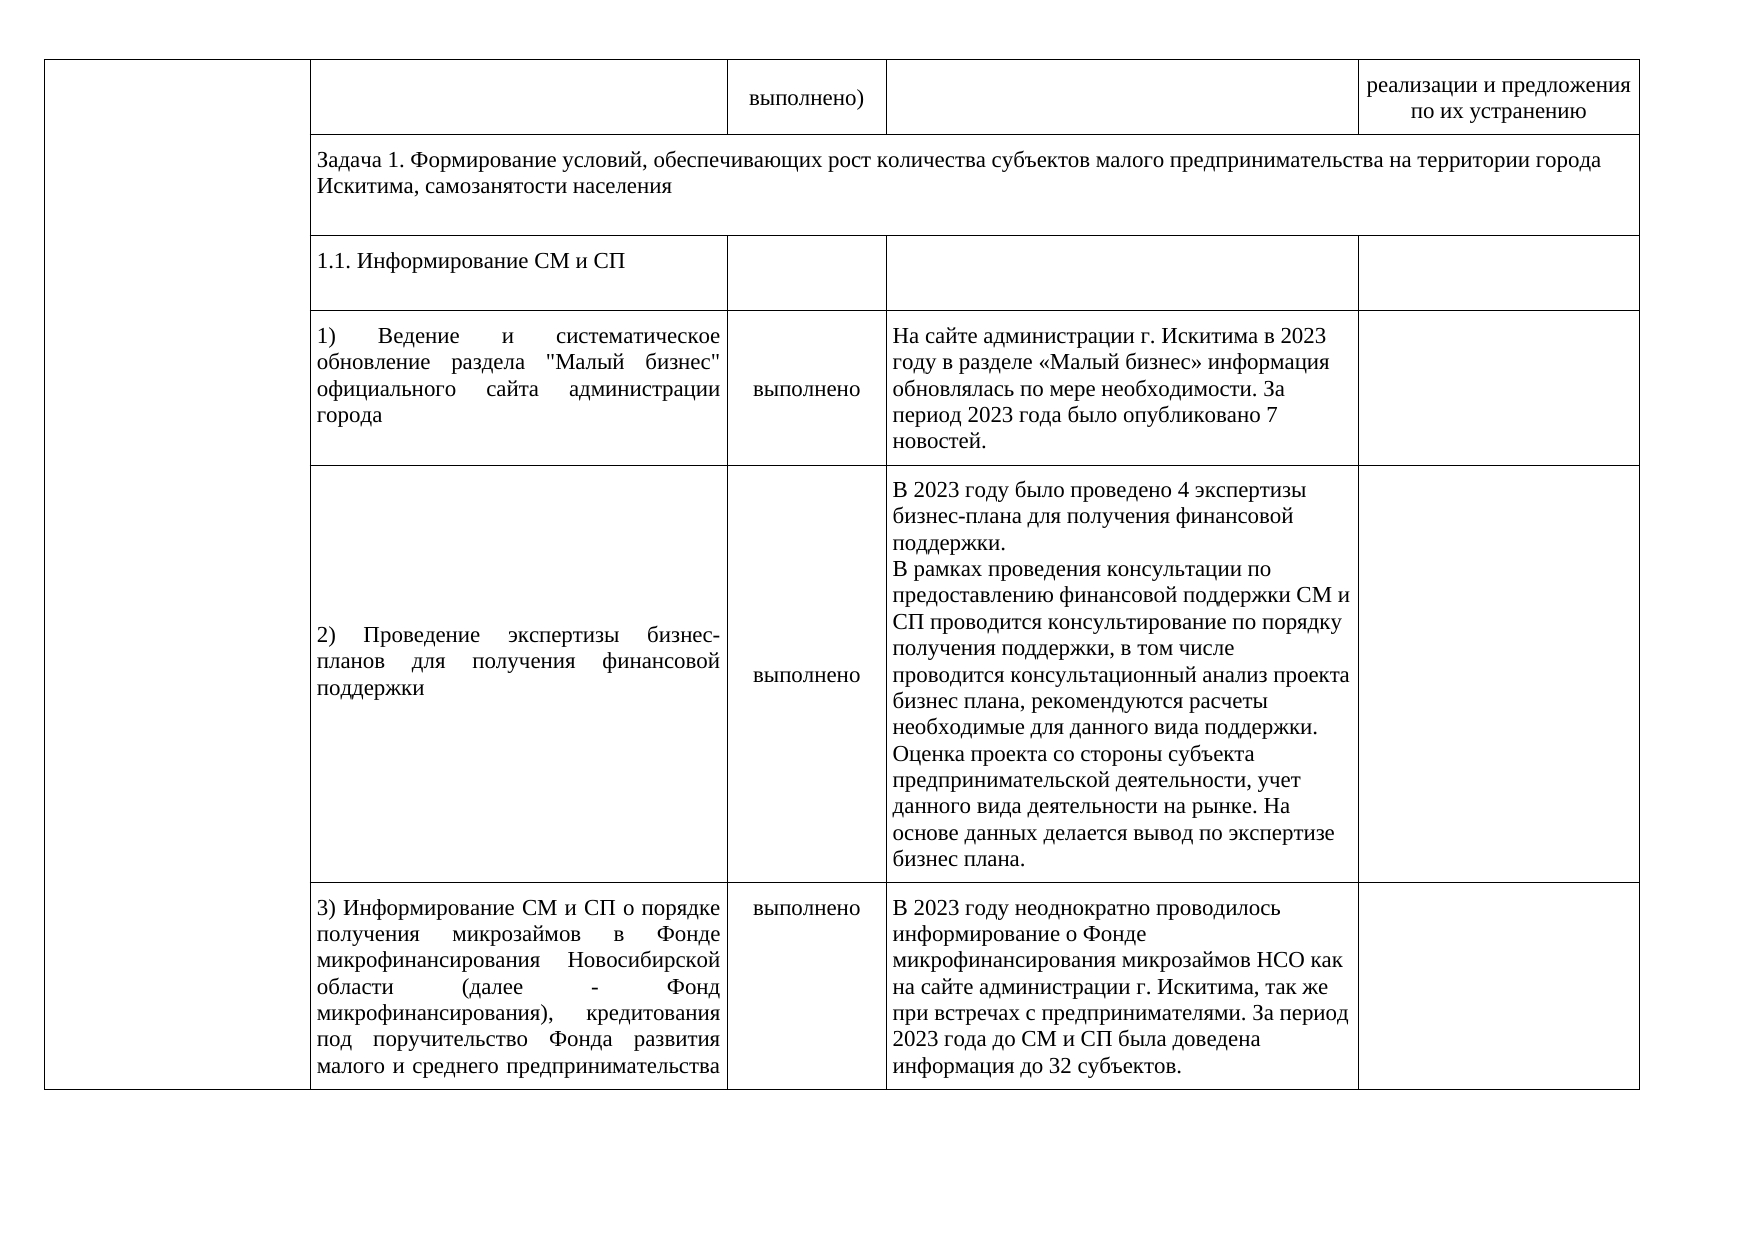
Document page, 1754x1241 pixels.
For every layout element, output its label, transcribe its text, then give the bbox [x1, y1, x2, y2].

table_cell 1) Ведение и систематическое обновление раздела "Малый бизнес" официального сайта администрации города [311, 311, 727, 464]
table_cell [1359, 60, 1639, 134]
table_cell [1359, 466, 1639, 882]
table_cell [728, 236, 886, 310]
table_cell [1359, 236, 1639, 310]
table_cell [1359, 883, 1639, 1089]
table_cell Задача 1. Формирование условий, обеспечивающих рост количества субъектов малого предпринимательства на территории города Искитима, самозанятости населения [311, 135, 1639, 235]
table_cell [887, 883, 1358, 1089]
table_cell В 2023 году было проведено 4 экспертизы бизнес-плана для получения финансовой поддержки. В рамках проведения консультации по предоставлению финансовой поддержки СМ и СП проводится консультирование по порядку получения поддержки, в том числе проводится консультационный анализ проекта бизнес плана, рекомендуются расчеты необходимые для данного вида поддержки. Оценка проекта со стороны субъекта предпринимательской деятельности, учет данного вида деятельности на рынке. На основе данных делается вывод по экспертизе бизнес плана. [887, 466, 1358, 882]
table_cell выполнено [728, 883, 886, 1089]
table_cell На сайте администрации г. Искитима в 2023 году в разделе «Малый бизнес» информация обновлялась по мере необходимости. За период 2023 года было опубликовано 7 новостей. [887, 311, 1358, 464]
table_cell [311, 60, 727, 134]
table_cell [887, 60, 1358, 134]
table_cell [887, 236, 1358, 310]
table_cell выполнено [728, 466, 886, 882]
table_cell 1.1. Информирование СМ и СП [311, 236, 727, 310]
table_cell [1359, 311, 1639, 464]
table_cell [728, 60, 886, 134]
table_cell 2) Проведение экспертизы бизнес-планов для получения финансовой поддержки [311, 466, 727, 882]
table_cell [311, 883, 727, 1089]
table_cell выполнено [728, 311, 886, 464]
